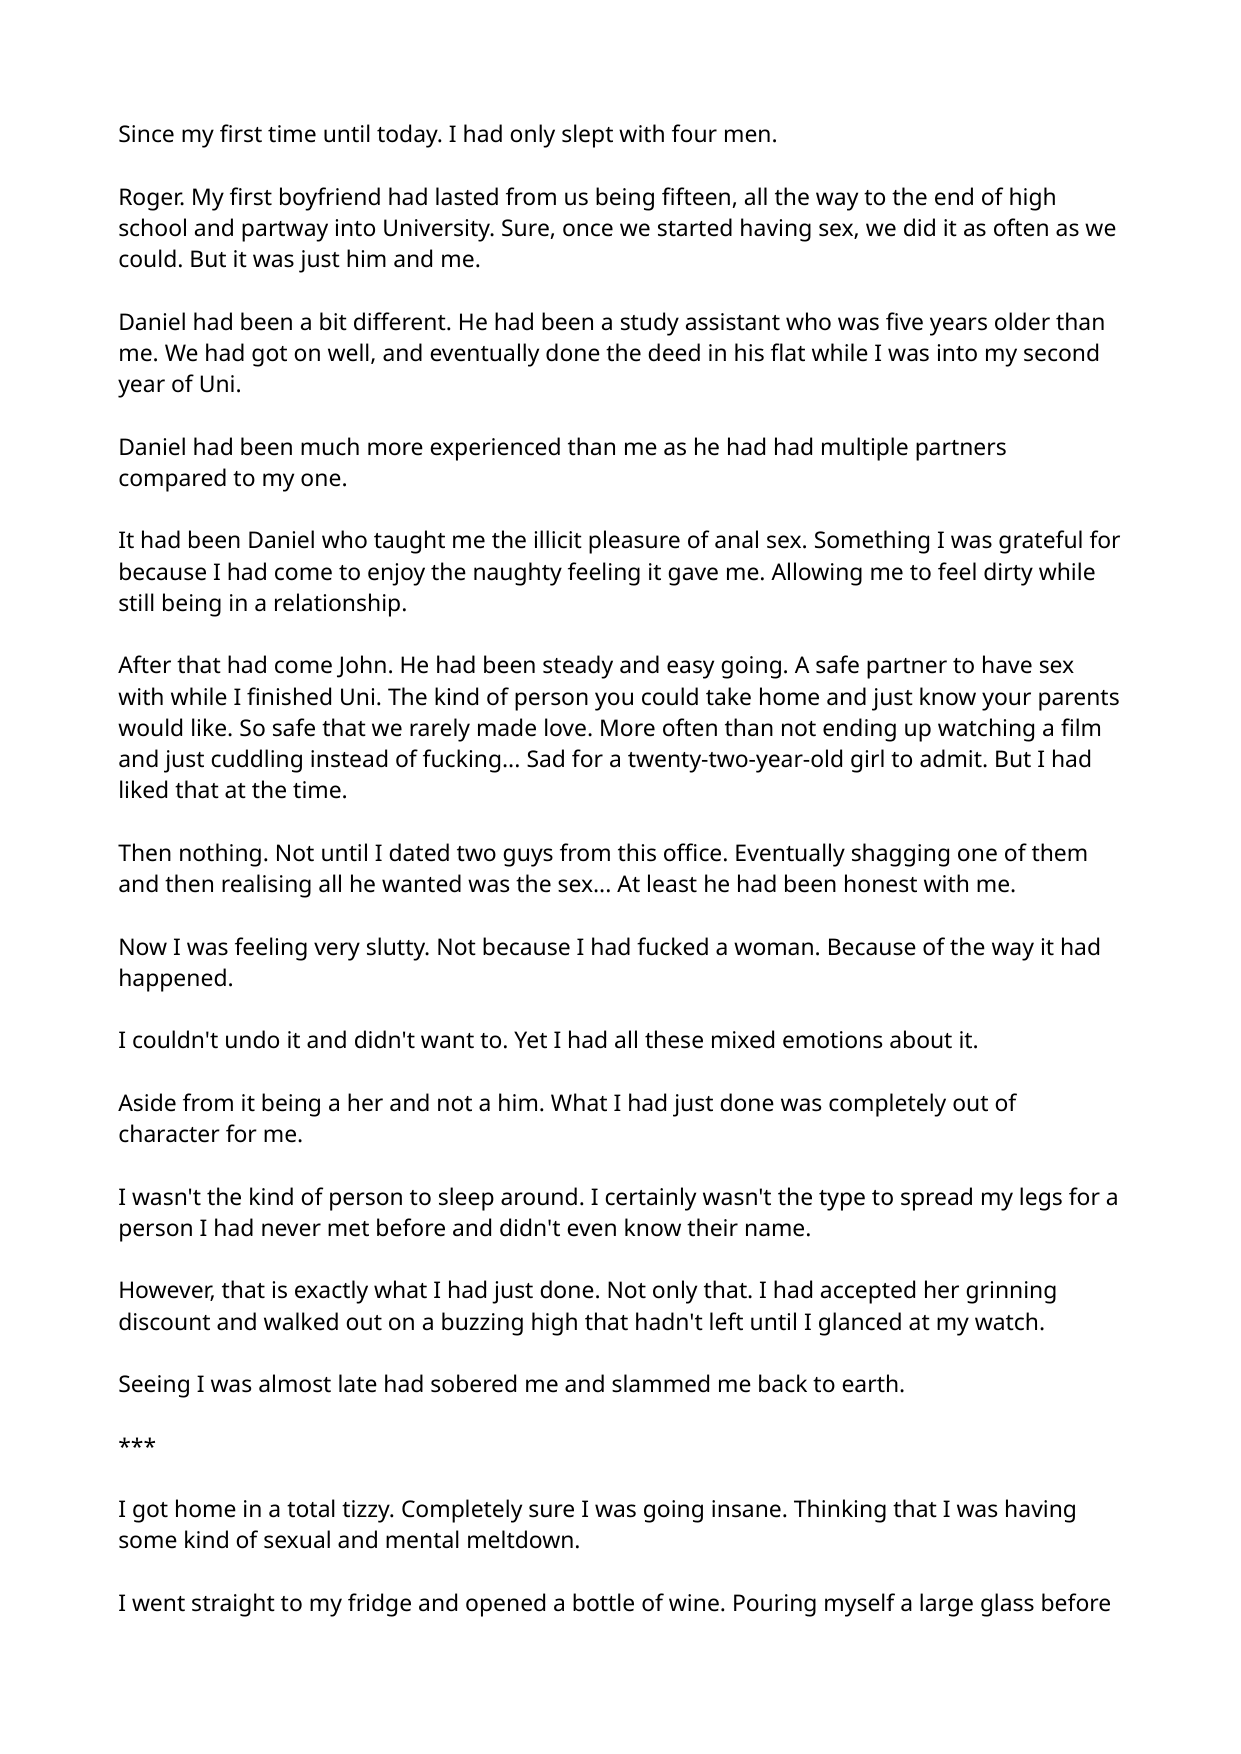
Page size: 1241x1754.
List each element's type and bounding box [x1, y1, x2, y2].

text [118, 118, 1122, 1618]
